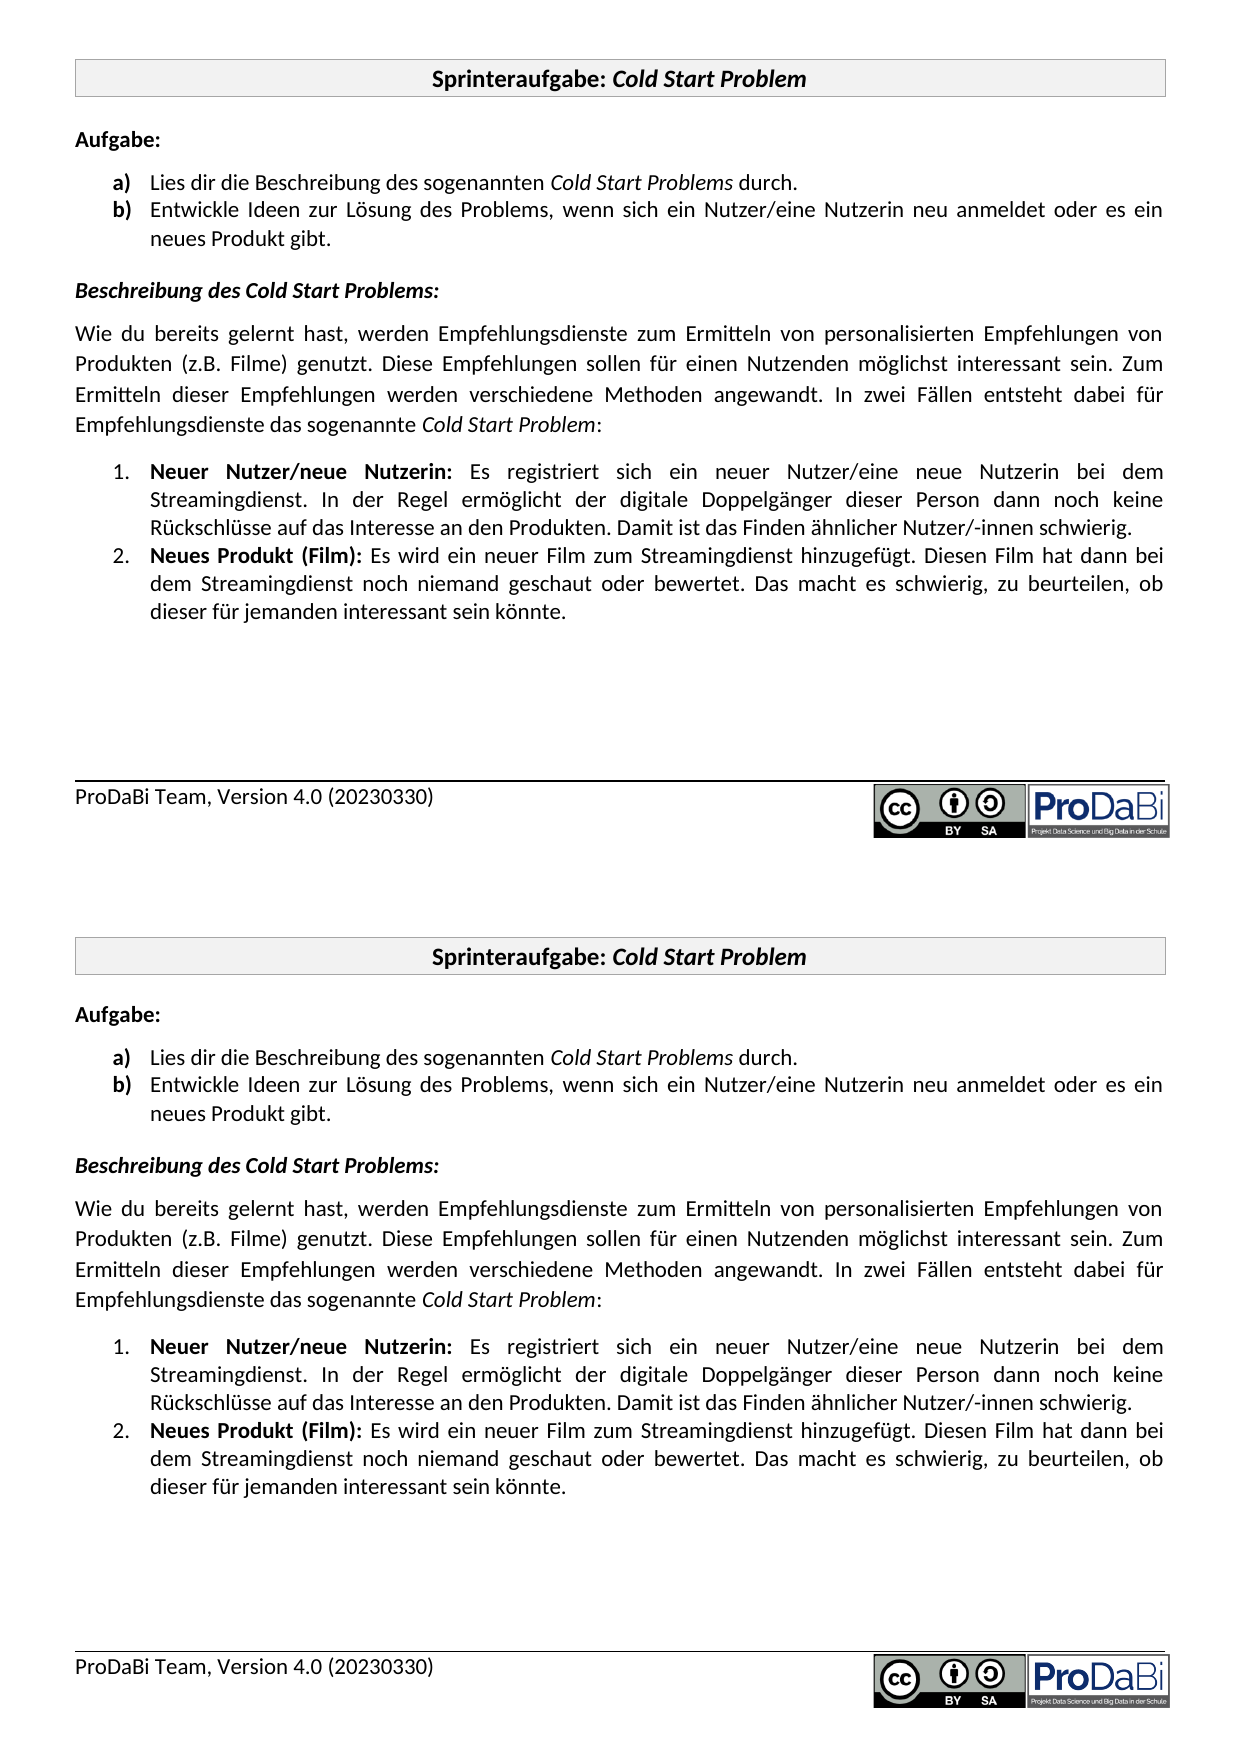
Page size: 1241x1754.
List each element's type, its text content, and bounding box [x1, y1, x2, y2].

list Neuer Nutzer/neue Nutzerin: Es registriert sich ein neuer Nutzer/eine neue Nutzerin bei dem Streamingdienst. In der Regel ermöglicht der digitale Doppelgänger dieser Person dann noch keine Rückschlüsse auf das Interesse an den Produkten. Damit ist das Finden ähnlicher Nutzer/-innen schwierig. [112, 1332, 1165, 1416]
list Entwickle Ideen zur Lösung des Problems, wenn sich ein Nutzer/eine Nutzerin neu anmeldet oder es ein neues Produkt gibt. [112, 196, 1165, 252]
text Aufgabe: [75, 125, 1165, 153]
table_header Sprinteraufgabe: Cold Start Problem [76, 938, 1165, 974]
text Aufgabe: [75, 1000, 1165, 1028]
text Beschreibung des Cold Start Problems: [75, 277, 1165, 305]
list Neues Produkt (Film): Es wird ein neuer Film zum Streamingdienst hinzugefügt. Diesen Film hat dann bei dem Streamingdienst noch niemand geschaut oder bewertet. Das macht es schwierig, zu beurteilen, ob dieser für jemanden interessant sein könnte. [112, 541, 1165, 625]
list Lies dir die Beschreibung des sogenannten Cold Start Problems durch. [112, 1043, 1165, 1071]
list Neues Produkt (Film): Es wird ein neuer Film zum Streamingdienst hinzugefügt. Diesen Film hat dann bei dem Streamingdienst noch niemand geschaut oder bewertet. Das macht es schwierig, zu beurteilen, ob dieser für jemanden interessant sein könnte. [112, 1416, 1165, 1500]
text Beschreibung des Cold Start Problems: [75, 1152, 1165, 1180]
text ProDaBi Team, Version 4.0 (20230330) [75, 782, 1165, 810]
list Entwickle Ideen zur Lösung des Problems, wenn sich ein Nutzer/eine Nutzerin neu anmeldet oder es ein neues Produkt gibt. [112, 1071, 1165, 1127]
text Wie du bereits gelernt hast, werden Empfehlungsdienste zum Ermitteln von personalisierten Empfehlungen von Produkten (z.B. Filme) genutzt. Diese Empfehlungen sollen für einen Nutzenden möglichst interessant sein. Zum Ermitteln dieser Empfehlungen werden verschiedene Methoden angewandt. In zwei Fällen entsteht dabei für Empfehlungsdienste das sogenannte Cold Start Problem: [75, 1194, 1165, 1313]
text Wie du bereits gelernt hast, werden Empfehlungsdienste zum Ermitteln von personalisierten Empfehlungen von Produkten (z.B. Filme) genutzt. Diese Empfehlungen sollen für einen Nutzenden möglichst interessant sein. Zum Ermitteln dieser Empfehlungen werden verschiedene Methoden angewandt. In zwei Fällen entsteht dabei für Empfehlungsdienste das sogenannte Cold Start Problem: [75, 319, 1165, 438]
list Lies dir die Beschreibung des sogenannten Cold Start Problems durch. [112, 168, 1165, 196]
list Neuer Nutzer/neue Nutzerin: Es registriert sich ein neuer Nutzer/eine neue Nutzerin bei dem Streamingdienst. In der Regel ermöglicht der digitale Doppelgänger dieser Person dann noch keine Rückschlüsse auf das Interesse an den Produkten. Damit ist das Finden ähnlicher Nutzer/-innen schwierig. [112, 457, 1165, 541]
picture [873, 784, 1173, 838]
picture [873, 1654, 1173, 1708]
